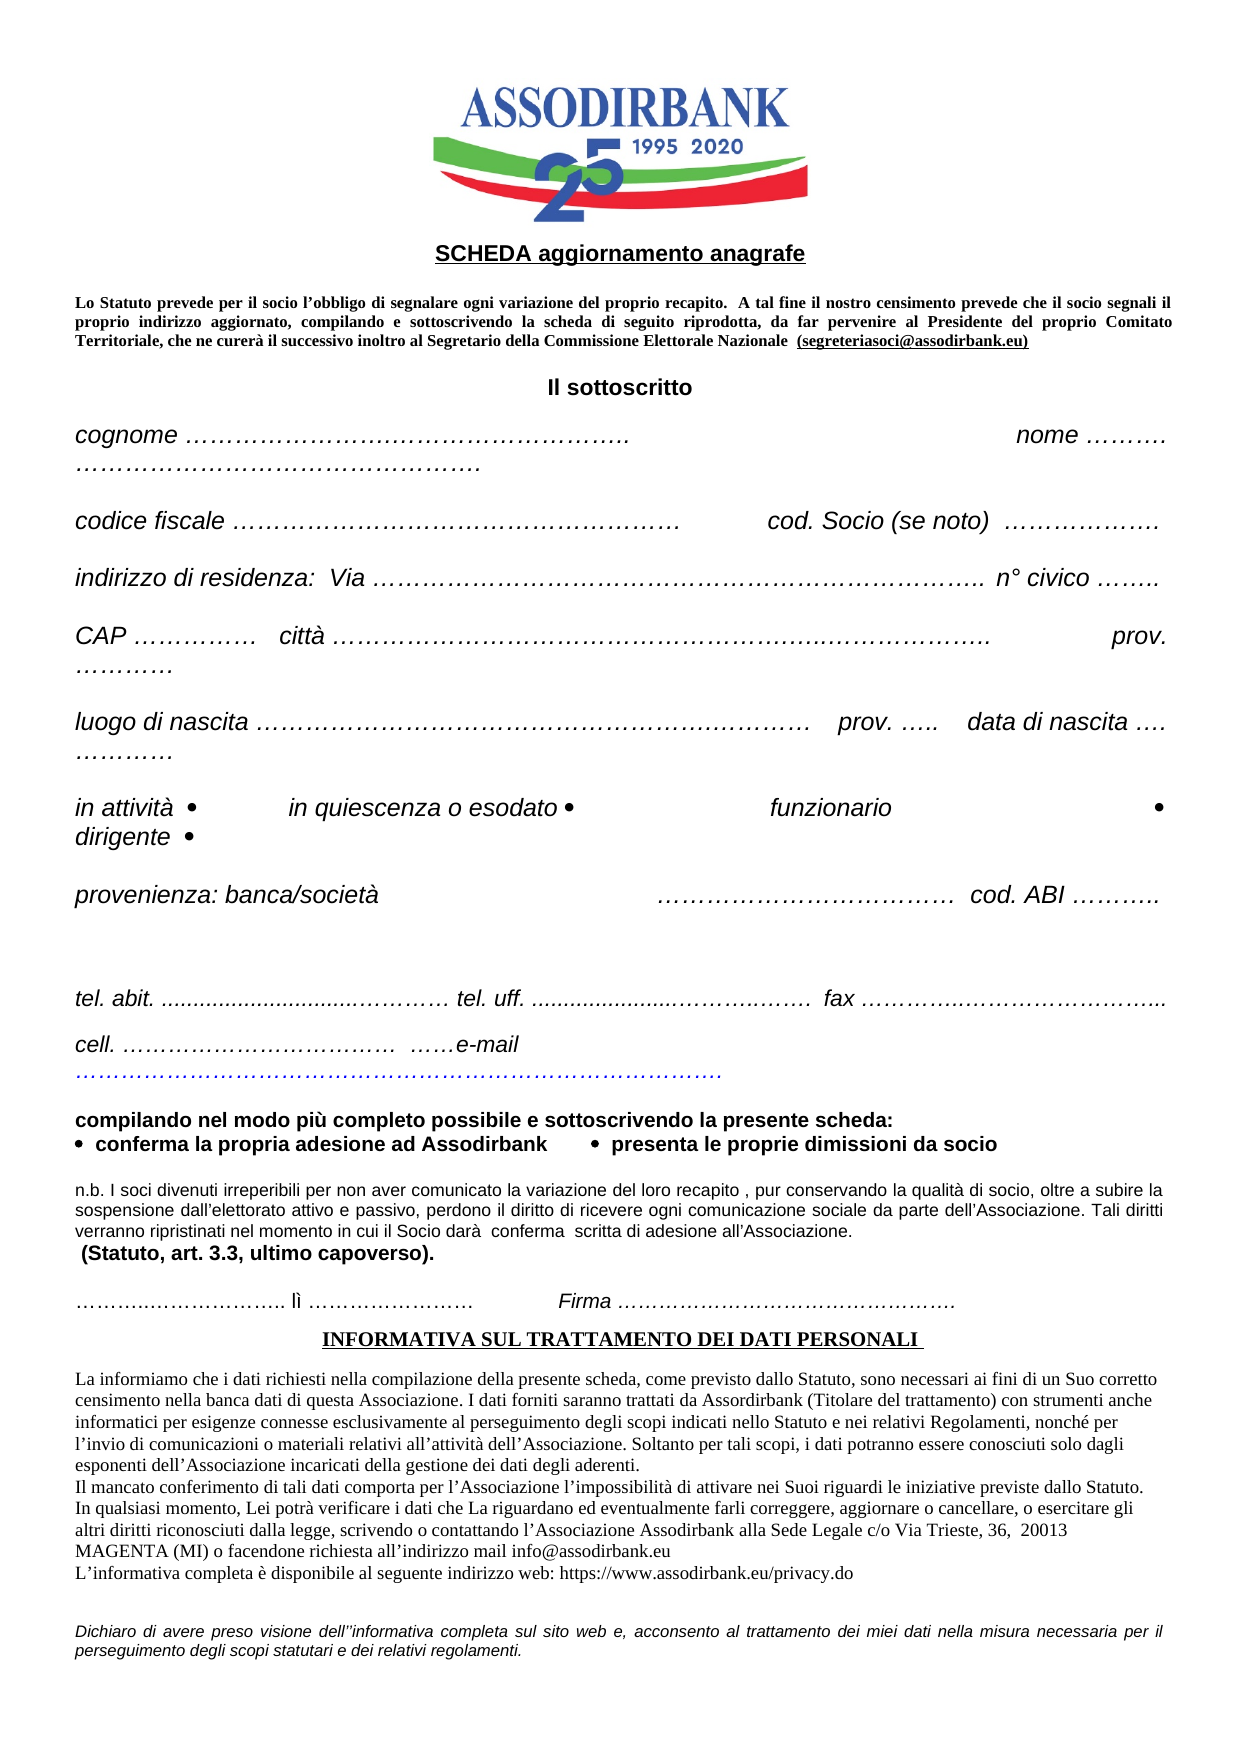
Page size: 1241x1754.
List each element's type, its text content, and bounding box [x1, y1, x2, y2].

text indirizzo di residenza: Via ……………………………………………………………….. n° civico …….. [75, 563, 1165, 592]
text Il sottoscritto [75, 374, 1165, 401]
text compilando nel modo più completo possibile e sottoscrivendo la presente scheda: [75, 1107, 1165, 1131]
text Dichiaro di avere preso visione dell’’informativa completa sul sito web e, acconsento al trattamento dei miei dati nella misura necessaria per il perseguimento degli scopi statutari e dei relativi regolamenti. [75, 1622, 1165, 1660]
text In qualsiasi momento, Lei potrà verificare i dati che La riguardano ed eventualmente farli correggere, aggiornare o cancellare, o esercitare gli altri diritti riconosciuti dalla legge, scrivendo o contattando l’Associazione Assodirbank alla Sede Legale c/o Via Trieste, 36, 20013 MAGENTA (MI) o facendone richiesta all’indirizzo mail info@assodirbank.eu [75, 1497, 1165, 1562]
text (Statuto, art. 3.3, ultimo capoverso). [75, 1241, 1165, 1265]
picture [429, 78, 812, 228]
text ………..……………….. lì …………………… Firma …………………………………………. [75, 1289, 1165, 1313]
text INFORMATIVA SUL TRATTAMENTO DEI DATI PERSONALI [75, 1327, 1165, 1351]
text SCHEDA aggiornamento anagrafe [75, 240, 1165, 266]
text n.b. I soci divenuti irreperibili per non aver comunicato la variazione del loro recapito , pur conservando la qualità di socio, oltre a subire la sospensione dall’elettorato attivo e passivo, perdono il diritto di ricevere ogni comunicazione sociale da parte dell’Associazione. Tali diritti verranno ripristinati nel momento in cui il Socio darà conferma scritta di adesione all’Associazione. [75, 1179, 1165, 1241]
text in attività  in quiescenza o esodato  funzionario  dirigente  [75, 793, 1165, 851]
text Lo Statuto prevede per il socio l’obbligo di segnalare ogni variazione del proprio recapito. A tal fine il nostro censimento prevede che il socio segnali il proprio indirizzo aggiornato, compilando e sottoscrivendo la scheda di seguito riprodotta, da far pervenire al Presidente del proprio Comitato Territoriale, che ne curerà il successivo inoltro al Segretario della Commissione Elettorale Nazionale (segreteriasoci@assodirbank.eu) [75, 293, 1174, 350]
text L’informativa completa è disponibile al seguente indirizzo web: https://www.assodirbank.eu/privacy.do [75, 1562, 1165, 1583]
text codice fiscale ……………………………………………… cod. Socio (se noto) ………………. [75, 506, 1165, 535]
text cell. ……………………………… …… e-mail …………………………………………………………………………. [75, 1031, 1165, 1083]
text tel. abit. ...............................………… tel. uff. .......................………..……. fax …………..……………………... [75, 985, 1165, 1012]
text provenienza: banca/società ……………………………… cod. ABI ……….. [75, 880, 1165, 909]
text CAP …………… città ……………………………………………….…..……………….. prov. ………… [75, 621, 1165, 678]
text  conferma la propria adesione ad Assodirbank  presenta le proprie dimissioni da socio [75, 1131, 1165, 1156]
text Il mancato conferimento di tali dati comporta per l’Associazione l’impossibilità di attivare nei Suoi riguardi le iniziative previste dallo Statuto. [75, 1476, 1165, 1497]
text La informiamo che i dati richiesti nella compilazione della presente scheda, come previsto dallo Statuto, sono necessari ai fini di un Suo corretto censimento nella banca dati di questa Associazione. I dati forniti saranno trattati da Assordirbank (Titolare del trattamento) con strumenti anche informatici per esigenze connesse esclusivamente al perseguimento degli scopi indicati nello Statuto e nei relativi Regolamenti, nonché per l’invio di comunicazioni o materiali relativi all’attività dell’Associazione. Soltanto per tali scopi, i dati potranno essere conosciuti solo dagli esponenti dell’Associazione incaricati della gestione dei dati degli aderenti. [75, 1368, 1165, 1476]
text cognome …………………….……………………….. nome ……….…………………………………………. [75, 420, 1165, 477]
text luogo di nascita ……………………………………………….………… prov. ….. data di nascita ….………… [75, 707, 1165, 765]
